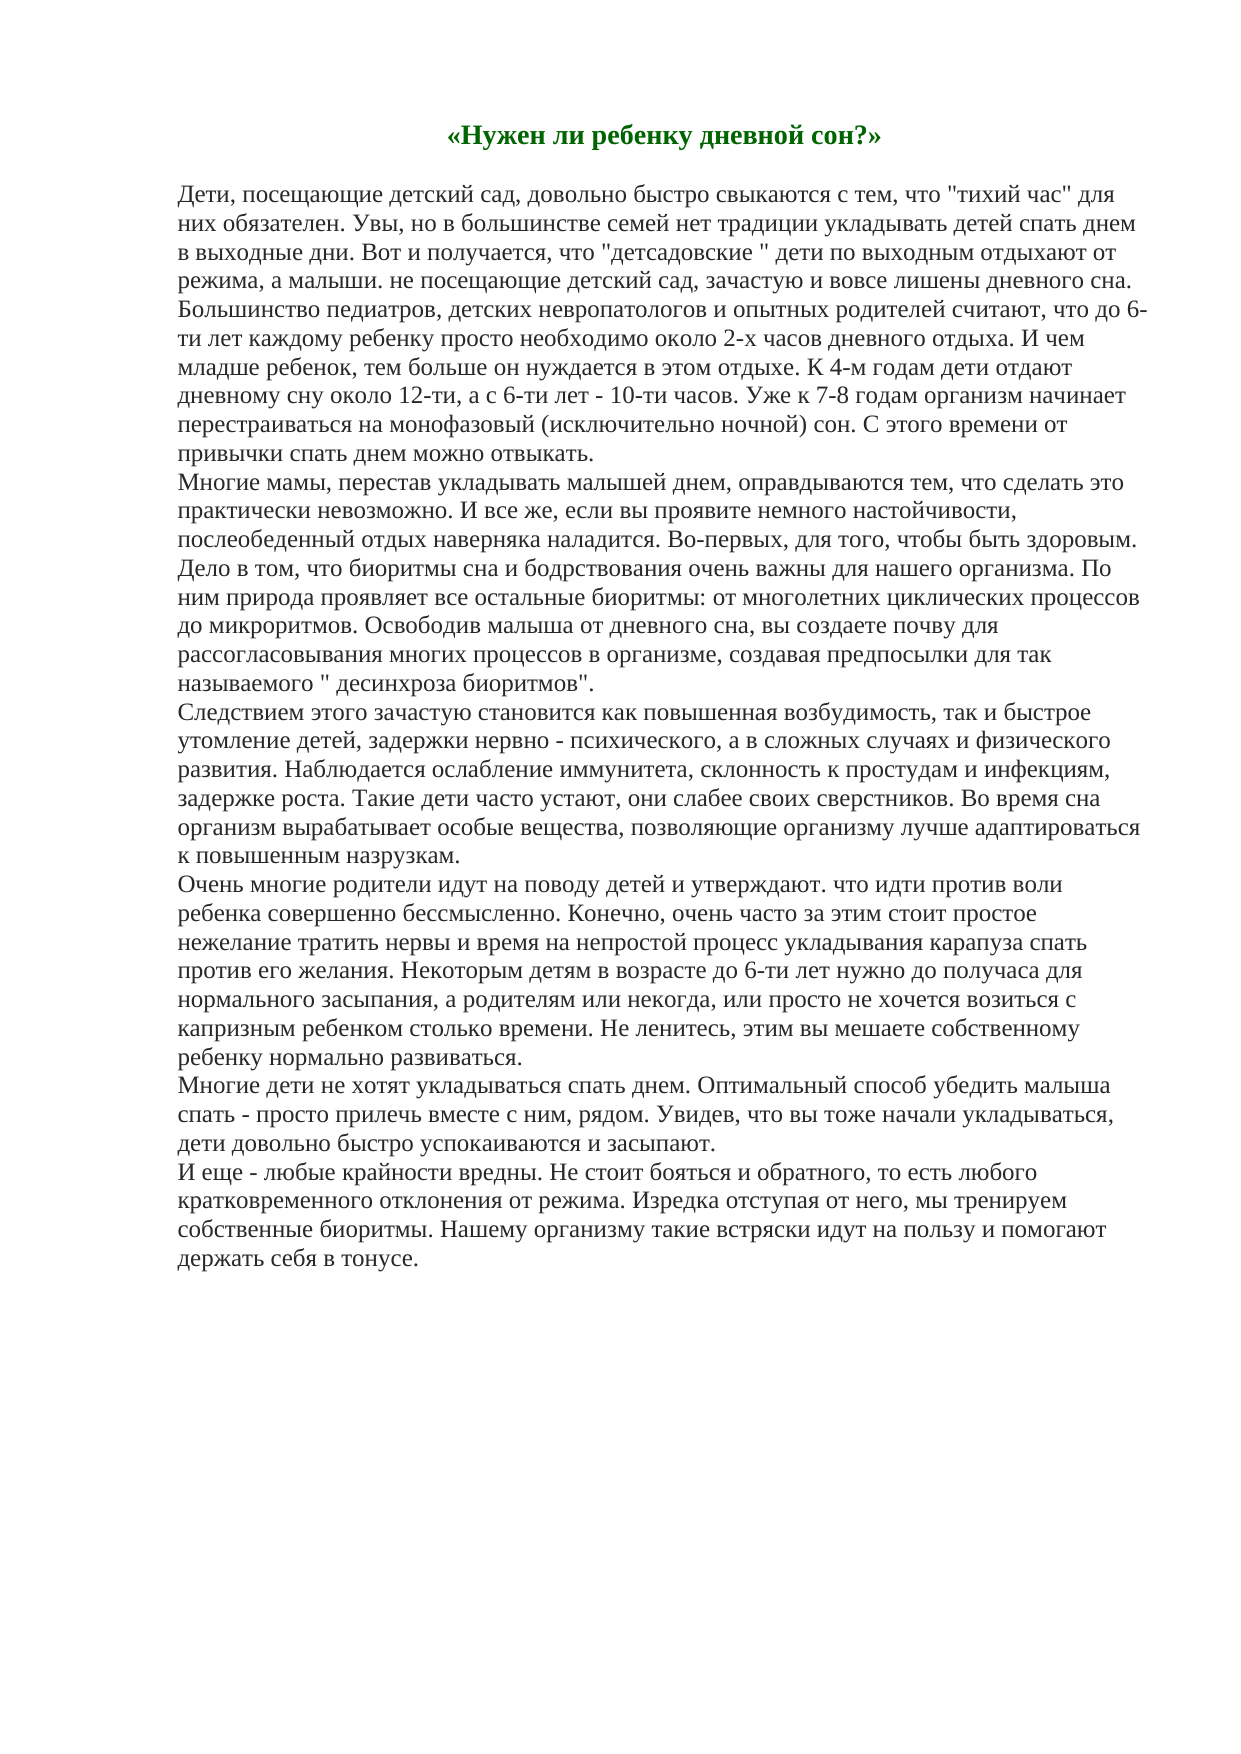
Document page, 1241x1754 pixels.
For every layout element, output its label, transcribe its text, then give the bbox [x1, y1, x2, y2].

text Многие мамы, перестав укладывать малышей днем, оправдываются тем, что сделать это практически невозможно. И все же, если вы проявите немного настойчивости, послеобеденный отдых наверняка наладится. Во-первых, для того, чтобы быть здоровым. Дело в том, что биоритмы сна и бодрствования очень важны для нашего организма. По ним природа проявляет все остальные биоритмы: от многолетних циклических процессов до микроритмов. Освободив малыша от дневного сна, вы создаете почву для рассогласовывания многих процессов в организме, создавая предпосылки для так называемого " десинхроза биоритмов". [177, 467, 1152, 697]
text Очень многие родители идут на поводу детей и утверждают. что идти против воли ребенка совершенно бессмысленно. Конечно, очень часто за этим стоит простое нежелание тратить нервы и время на непростой процесс укладывания карапуза спать против его желания. Некоторым детям в возрасте до 6-ти лет нужно до получаса для нормального засыпания, а родителям или некогда, или просто не хочется возиться с капризным ребенком столько времени. Не ленитесь, этим вы мешаете собственному ребенку нормально развиваться. [177, 869, 1152, 1071]
text И еще - любые крайности вредны. Не стоит бояться и обратного, то есть любого кратковременного отклонения от режима. Изредка отступая от него, мы тренируем собственные биоритмы. Нашему организму такие встряски идут на пользу и помогают держать себя в тонусе. [177, 1157, 1152, 1272]
text Многие дети не хотят укладываться спать днем. Оптимальный способ убедить малыша спать - просто прилечь вместе с ним, рядом. Увидев, что вы тоже начали укладываться, дети довольно быстро успокаиваются и засыпают. [177, 1071, 1152, 1157]
text Дети, посещающие детский сад, довольно быстро свыкаются с тем, что "тихий час" для них обязателен. Увы, но в большинстве семей нет традиции укладывать детей спать днем в выходные дни. Вот и получается, что "детсадовские " дети по выходным отдыхают от режима, а малыши. не посещающие детский сад, зачастую и вовсе лишены дневного сна. Большинство педиатров, детских невропатологов и опытных родителей считают, что до 6-ти лет каждому ребенку просто необходимо около 2-х часов дневного отдыха. И чем младше ребенок, тем больше он нуждается в этом отдыхе. К 4-м годам дети отдают дневному сну около 12-ти, а с 6-ти лет - 10-ти часов. Уже к 7-8 годам организм начинает перестраиваться на монофазовый (исключительно ночной) сон. С этого времени от привычки спать днем можно отвыкать. [177, 179, 1152, 467]
text Следствием этого зачастую становится как повышенная возбудимость, так и быстрое утомление детей, задержки нервно - психического, а в сложных случаях и физического развития. Наблюдается ослабление иммунитета, склонность к простудам и инфекциям, задержке роста. Такие дети часто устают, они слабее своих сверстников. Во время сна организм вырабатывает особые вещества, позволяющие организму лучше адаптироваться к повышенным назрузкам. [177, 697, 1152, 869]
text «Нужен ли ребенку дневной сон?» [177, 118, 1152, 151]
